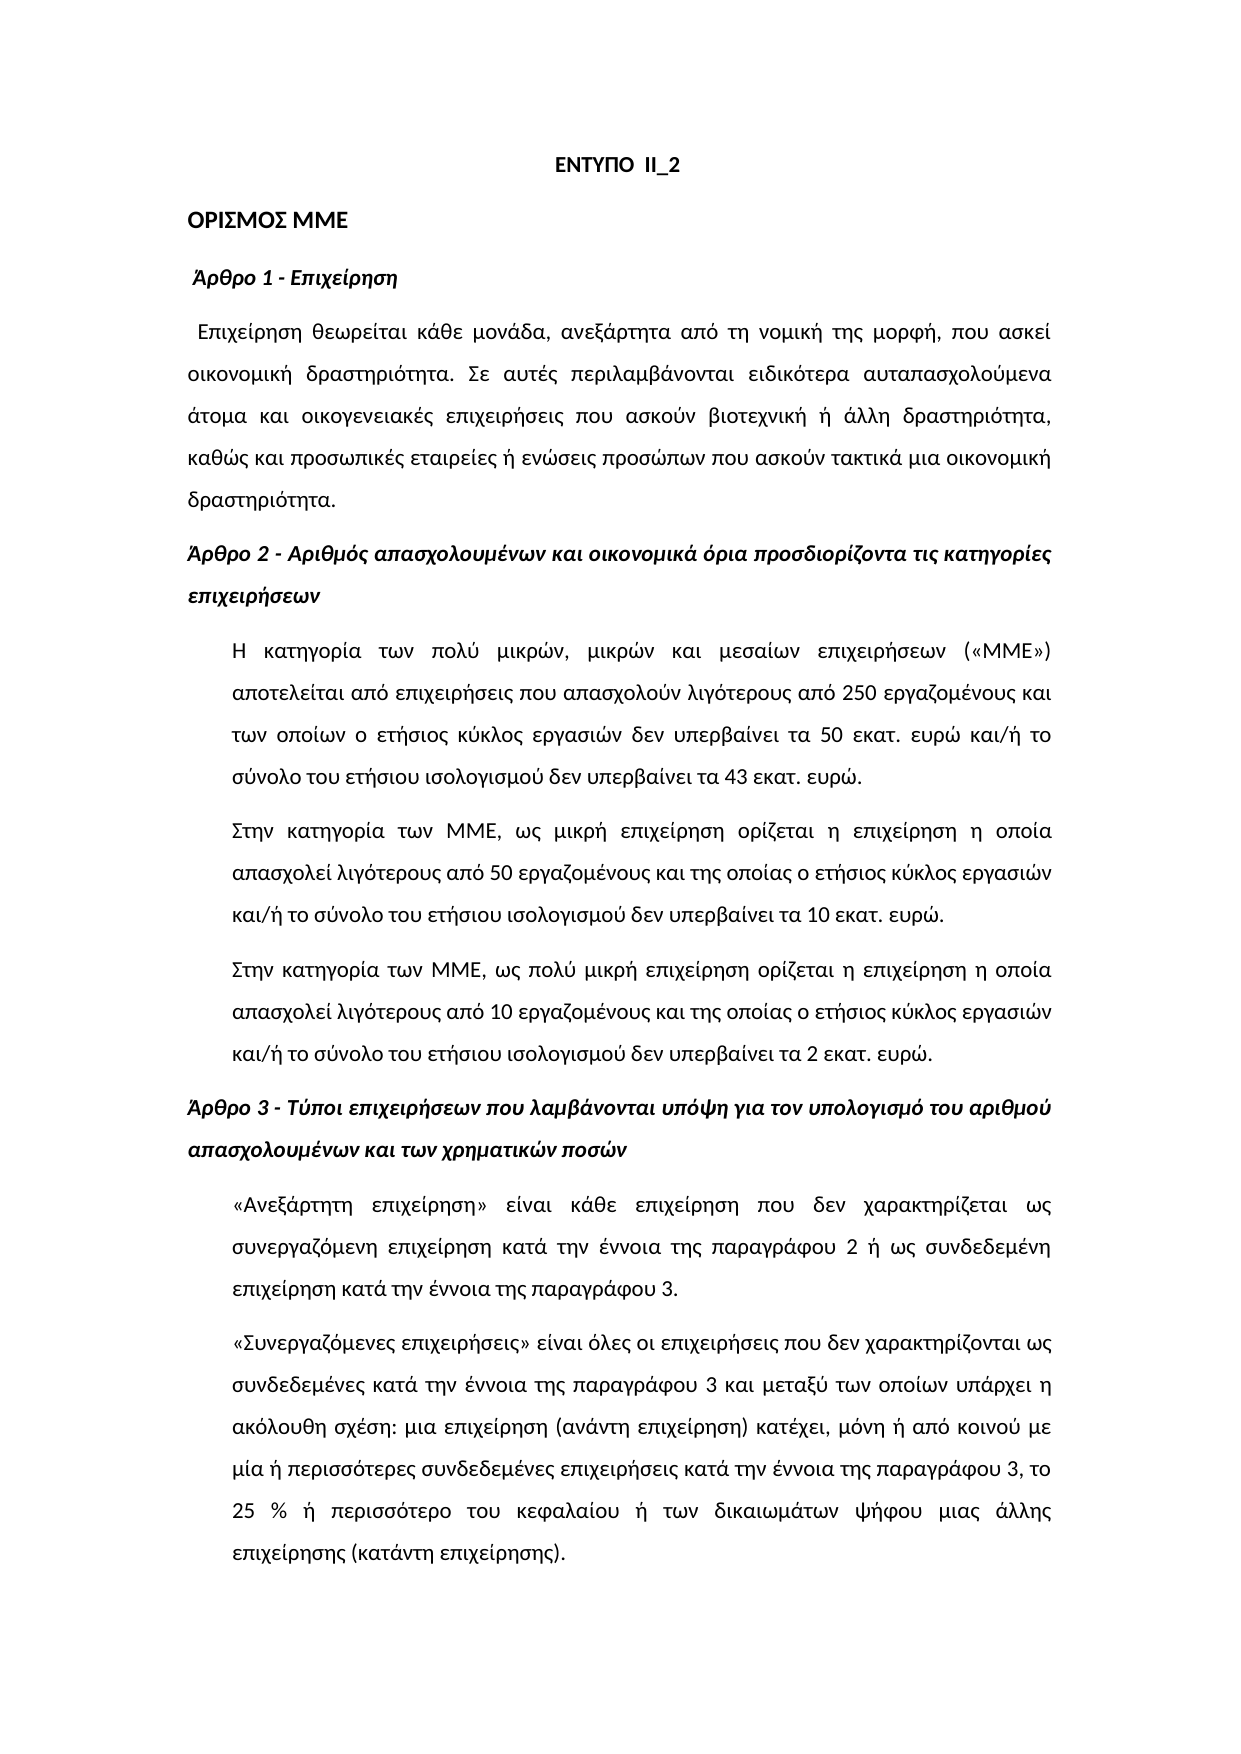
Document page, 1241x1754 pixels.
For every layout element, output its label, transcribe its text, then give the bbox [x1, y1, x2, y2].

text Άρθρο 1 - Επιχείρηση [187, 263, 1053, 291]
list Στην κατηγορία των ΜΜΕ, ως μικρή επιχείρηση ορίζεται η επιχείρηση η οποία απασχολεί λιγότερους από 50 εργαζομένους και της οποίας ο ετήσιος κύκλος εργασιών και/ή το σύνολο του ετήσιου ισολογισμού δεν υπερβαίνει τα 10 εκατ. ευρώ. [202, 816, 1053, 928]
text Επιχείρηση θεωρείται κάθε μονάδα, ανεξάρτητα από τη νομική της μορφή, που ασκεί οικονομική δραστηριότητα. Σε αυτές περιλαμβάνονται ειδικότερα αυταπασχολούμενα άτομα και οικογενειακές επιχειρήσεις που ασκούν βιοτεχνική ή άλλη δραστηριότητα, καθώς και προσωπικές εταιρείες ή ενώσεις προσώπων που ασκούν τακτικά μια οικονομική δραστηριότητα. [187, 317, 1053, 513]
text Άρθρο 3 - Τύποι επιχειρήσεων που λαμβάνονται υπόψη για τον υπολογισμό του αριθμού απασχολουμένων και των χρηματικών ποσών [187, 1093, 1053, 1163]
text EΝΤΥΠΟ ΙΙ_2 [187, 150, 1053, 178]
subtitle Ορισμός ΜΜΕ [187, 204, 1053, 235]
list Η κατηγορία των πολύ μικρών, μικρών και μεσαίων επιχειρήσεων («ΜΜΕ») αποτελείται από επιχειρήσεις που απασχολούν λιγότερους από 250 εργαζομένους και των οποίων ο ετήσιος κύκλος εργασιών δεν υπερβαίνει τα 50 εκατ. ευρώ και/ή το σύνολο του ετήσιου ισολογισμού δεν υπερβαίνει τα 43 εκατ. ευρώ. [202, 636, 1053, 790]
text Άρθρο 2 - Αριθμός απασχολουμένων και οικονομικά όρια προσδιορίζοντα τις κατηγορίες επιχειρήσεων [187, 539, 1053, 609]
list «Συνεργαζόμενες επιχειρήσεις» είναι όλες οι επιχειρήσεις που δεν χαρακτηρίζονται ως συνδεδεμένες κατά την έννοια της παραγράφου 3 και μεταξύ των οποίων υπάρχει η ακόλουθη σχέση: μια επιχείρηση (ανάντη επιχείρηση) κατέχει, μόνη ή από κοινού με μία ή περισσότερες συνδεδεμένες επιχειρήσεις κατά την έννοια της παραγράφου 3, το 25 % ή περισσότερο του κεφαλαίου ή των δικαιωμάτων ψήφου μιας άλλης επιχείρησης (κατάντη επιχείρησης). [202, 1328, 1053, 1566]
list Στην κατηγορία των ΜΜΕ, ως πολύ μικρή επιχείρηση ορίζεται η επιχείρηση η οποία απασχολεί λιγότερους από 10 εργαζομένους και της οποίας ο ετήσιος κύκλος εργασιών και/ή το σύνολο του ετήσιου ισολογισμού δεν υπερβαίνει τα 2 εκατ. ευρώ. [202, 955, 1053, 1067]
list «Ανεξάρτητη επιχείρηση» είναι κάθε επιχείρηση που δεν χαρακτηρίζεται ως συνεργαζόμενη επιχείρηση κατά την έννοια της παραγράφου 2 ή ως συνδεδεμένη επιχείρηση κατά την έννοια της παραγράφου 3. [202, 1190, 1053, 1302]
